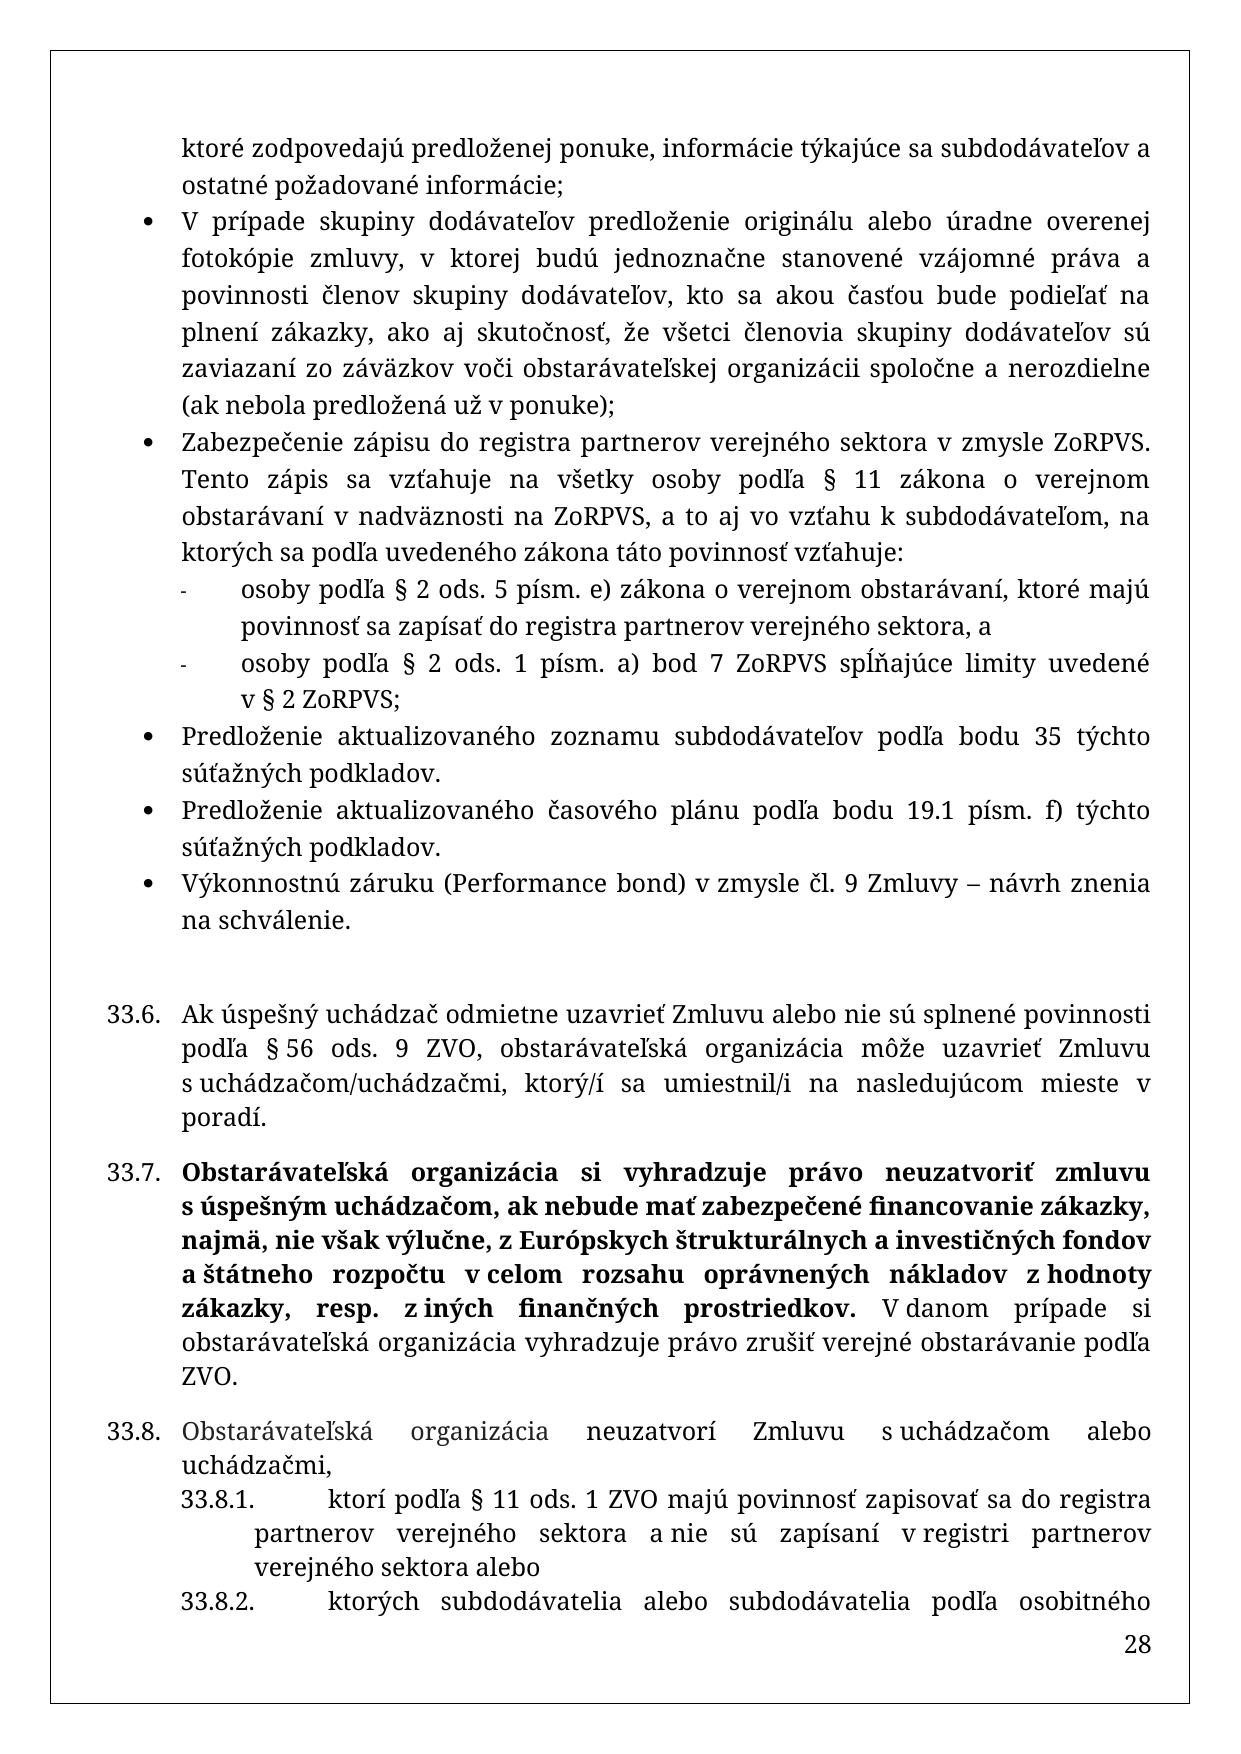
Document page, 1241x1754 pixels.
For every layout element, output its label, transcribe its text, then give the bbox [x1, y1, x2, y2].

list Predloženie aktualizovaného zoznamu subdodávateľov podľa bodu 35 týchto súťažných podkladov. [144, 719, 1152, 790]
list Výkonnostnú záruku (Performance bond) v zmysle čl. 9 Zmluvy – návrh znenia na schválenie. [144, 866, 1152, 937]
list osoby podľa § 2 ods. 5 písm. e) zákona o verejnom obstarávaní, ktoré majú povinnosť sa zapísať do registra partnerov verejného sektora, a [180, 572, 1152, 643]
list Ak úspešný uchádzač odmietne uzavrieť Zmluvu alebo nie sú splnené povinnosti podľa § 56 ods. 9 ZVO, obstarávateľská organizácia môže uzavrieť Zmluvu s uchádzačom/uchádzačmi, ktorý/í sa umiestnil/i na nasledujúcom mieste v poradí. [106, 997, 1152, 1133]
list Obstarávateľská organizácia si vyhradzuje právo neuzatvoriť zmluvu s úspešným uchádzačom, ak nebude mať zabezpečené financovanie zákazky, najmä, nie však výlučne, z Európskych štrukturálnych a investičných fondov a štátneho rozpočtu v celom rozsahu oprávnených nákladov z hodnoty zákazky, resp. z iných finančných prostriedkov. V danom prípade si obstarávateľská organizácia vyhradzuje právo zrušiť verejné obstarávanie podľa ZVO. [106, 1154, 1152, 1393]
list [144, 131, 1152, 201]
list V prípade skupiny dodávateľov predloženie originálu alebo úradne overenej fotokópie zmluvy, v ktorej budú jednoznačne stanovené vzájomné práva a povinnosti členov skupiny dodávateľov, kto sa akou časťou bude podieľať na plnení zákazky, ako aj skutočnosť, že všetci členovia skupiny dodávateľov sú zaviazaní zo záväzkov voči obstarávateľskej organizácii spoločne a nerozdielne (ak nebola predložená už v ponuke); [144, 204, 1152, 422]
list Obstarávateľská organizácia neuzatvorí Zmluvu s uchádzačom alebo uchádzačmi, [106, 1413, 1152, 1482]
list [180, 1584, 1152, 1618]
list ktorí podľa § 11 ods. 1 ZVO majú povinnosť zapisovať sa do registra partnerov verejného sektora a nie sú zapísaní v registri partnerov verejného sektora alebo [180, 1482, 1152, 1584]
list Predloženie aktualizovaného časového plánu podľa bodu 19.1 písm. f) týchto súťažných podkladov. [144, 792, 1152, 863]
list osoby podľa § 2 ods. 1 písm. a) bod 7 ZoRPVS spĺňajúce limity uvedené v § 2 ZoRPVS; [180, 645, 1152, 716]
list Zabezpečenie zápisu do registra partnerov verejného sektora v zmysle ZoRPVS. Tento zápis sa vzťahuje na všetky osoby podľa § 11 zákona o verejnom obstarávaní v nadväznosti na ZoRPVS, a to aj vo vzťahu k subdodávateľom, na ktorých sa podľa uvedeného zákona táto povinnosť vzťahuje: [144, 425, 1152, 569]
